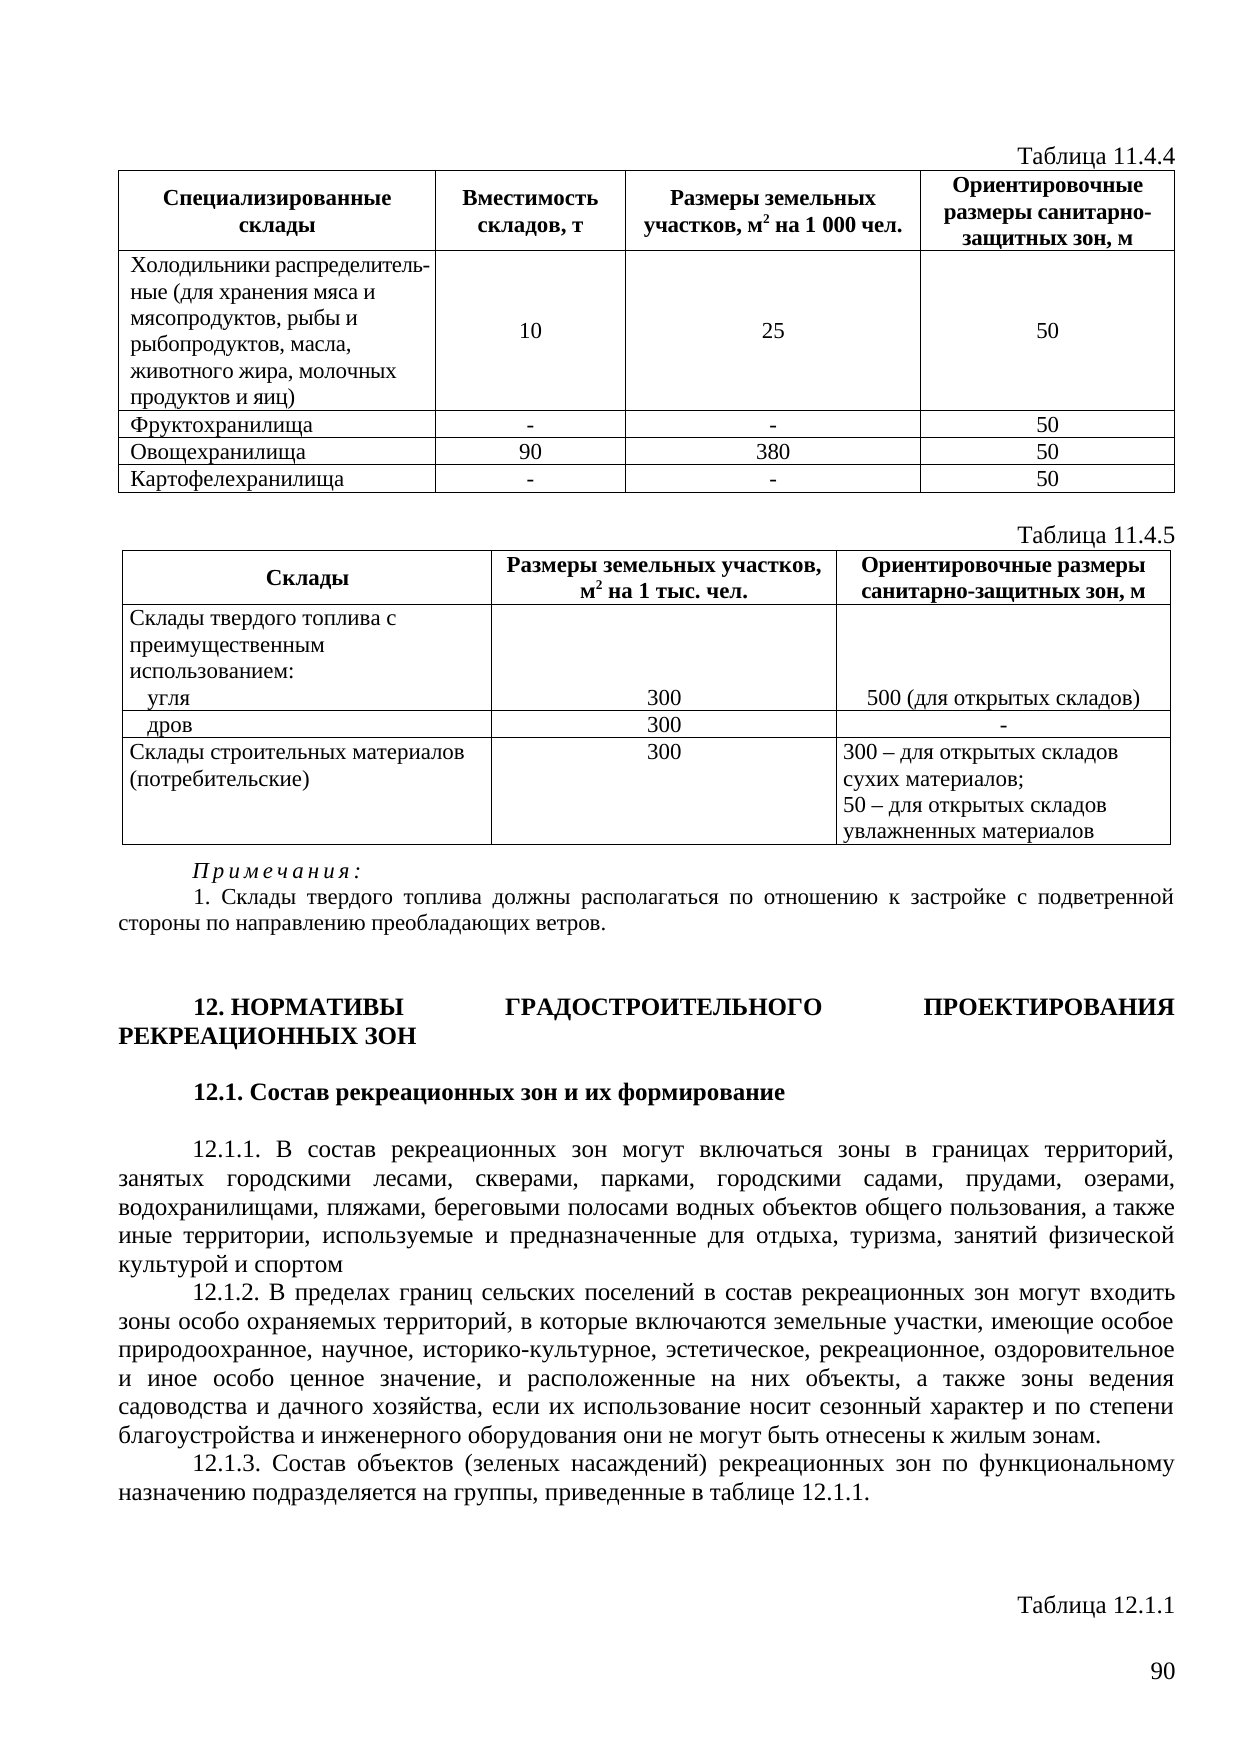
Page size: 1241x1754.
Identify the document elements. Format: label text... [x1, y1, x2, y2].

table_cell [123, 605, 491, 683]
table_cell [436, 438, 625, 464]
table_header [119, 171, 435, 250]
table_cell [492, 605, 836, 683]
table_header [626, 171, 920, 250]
text 1. Склады твердого топлива должны располагаться по отношению к застройке с подветренной стороны по направлению преобладающих ветров. [118, 884, 1175, 936]
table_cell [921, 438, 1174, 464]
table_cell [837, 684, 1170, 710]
text Примечания: [118, 857, 1175, 884]
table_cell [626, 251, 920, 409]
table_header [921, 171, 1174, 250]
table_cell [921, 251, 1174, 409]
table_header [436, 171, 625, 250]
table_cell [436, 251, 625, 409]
text 12.1.2. В пределах границ сельских поселений в состав рекреационных зон могут входить зоны особо охраняемых территорий, в которые включаются земельные участки, имеющие особое природоохранное, научное, историко-культурное, эстетическое, рекреационное, оздоровительное и иное особо ценное значение, и расположенные на них объекты, а также зоны ведения садоводства и дачного хозяйства, если их использование носит сезонный характер и по степени благоустройства и инженерного оборудования они не могут быть отнесены к жилым зонам. [118, 1278, 1175, 1449]
text 12.1.3. Состав объектов (зеленых насаждений) рекреационных зон по функциональному назначению подразделяется на группы, приведенные в таблице 12.1.1. [118, 1449, 1175, 1506]
text Таблица 11.4.5 [118, 521, 1175, 550]
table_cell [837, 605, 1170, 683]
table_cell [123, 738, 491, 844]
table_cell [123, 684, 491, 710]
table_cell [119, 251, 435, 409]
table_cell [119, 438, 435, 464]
text 12. НОРМАТИВЫ ГРАДОСТРОИТЕЛЬНОГО ПРОЕКТИРОВАНИЯ РЕКРЕАЦИОННЫХ ЗОН [118, 993, 1175, 1050]
text 12.1. Состав рекреационных зон и их формирование [118, 1078, 1175, 1107]
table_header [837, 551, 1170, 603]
text Таблица 12.1.1 [118, 1591, 1175, 1619]
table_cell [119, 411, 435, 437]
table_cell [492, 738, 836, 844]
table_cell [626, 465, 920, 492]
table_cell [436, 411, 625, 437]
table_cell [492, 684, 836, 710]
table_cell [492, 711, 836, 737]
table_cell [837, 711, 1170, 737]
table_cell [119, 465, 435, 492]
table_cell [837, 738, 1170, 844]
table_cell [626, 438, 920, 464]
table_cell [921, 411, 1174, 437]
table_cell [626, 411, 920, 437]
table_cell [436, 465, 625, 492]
text 12.1.1. В состав рекреационных зон могут включаться зоны в границах территорий, занятых городскими лесами, скверами, парками, городскими садами, прудами, озерами, водохранилищами, пляжами, береговыми полосами водных объектов общего пользования, а также иные территории, используемые и предназначенные для отдыха, туризма, занятий физической культурой и спортом [118, 1135, 1175, 1278]
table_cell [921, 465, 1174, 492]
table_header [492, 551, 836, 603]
text Таблица 11.4.4 [118, 142, 1175, 170]
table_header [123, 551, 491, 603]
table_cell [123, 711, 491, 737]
